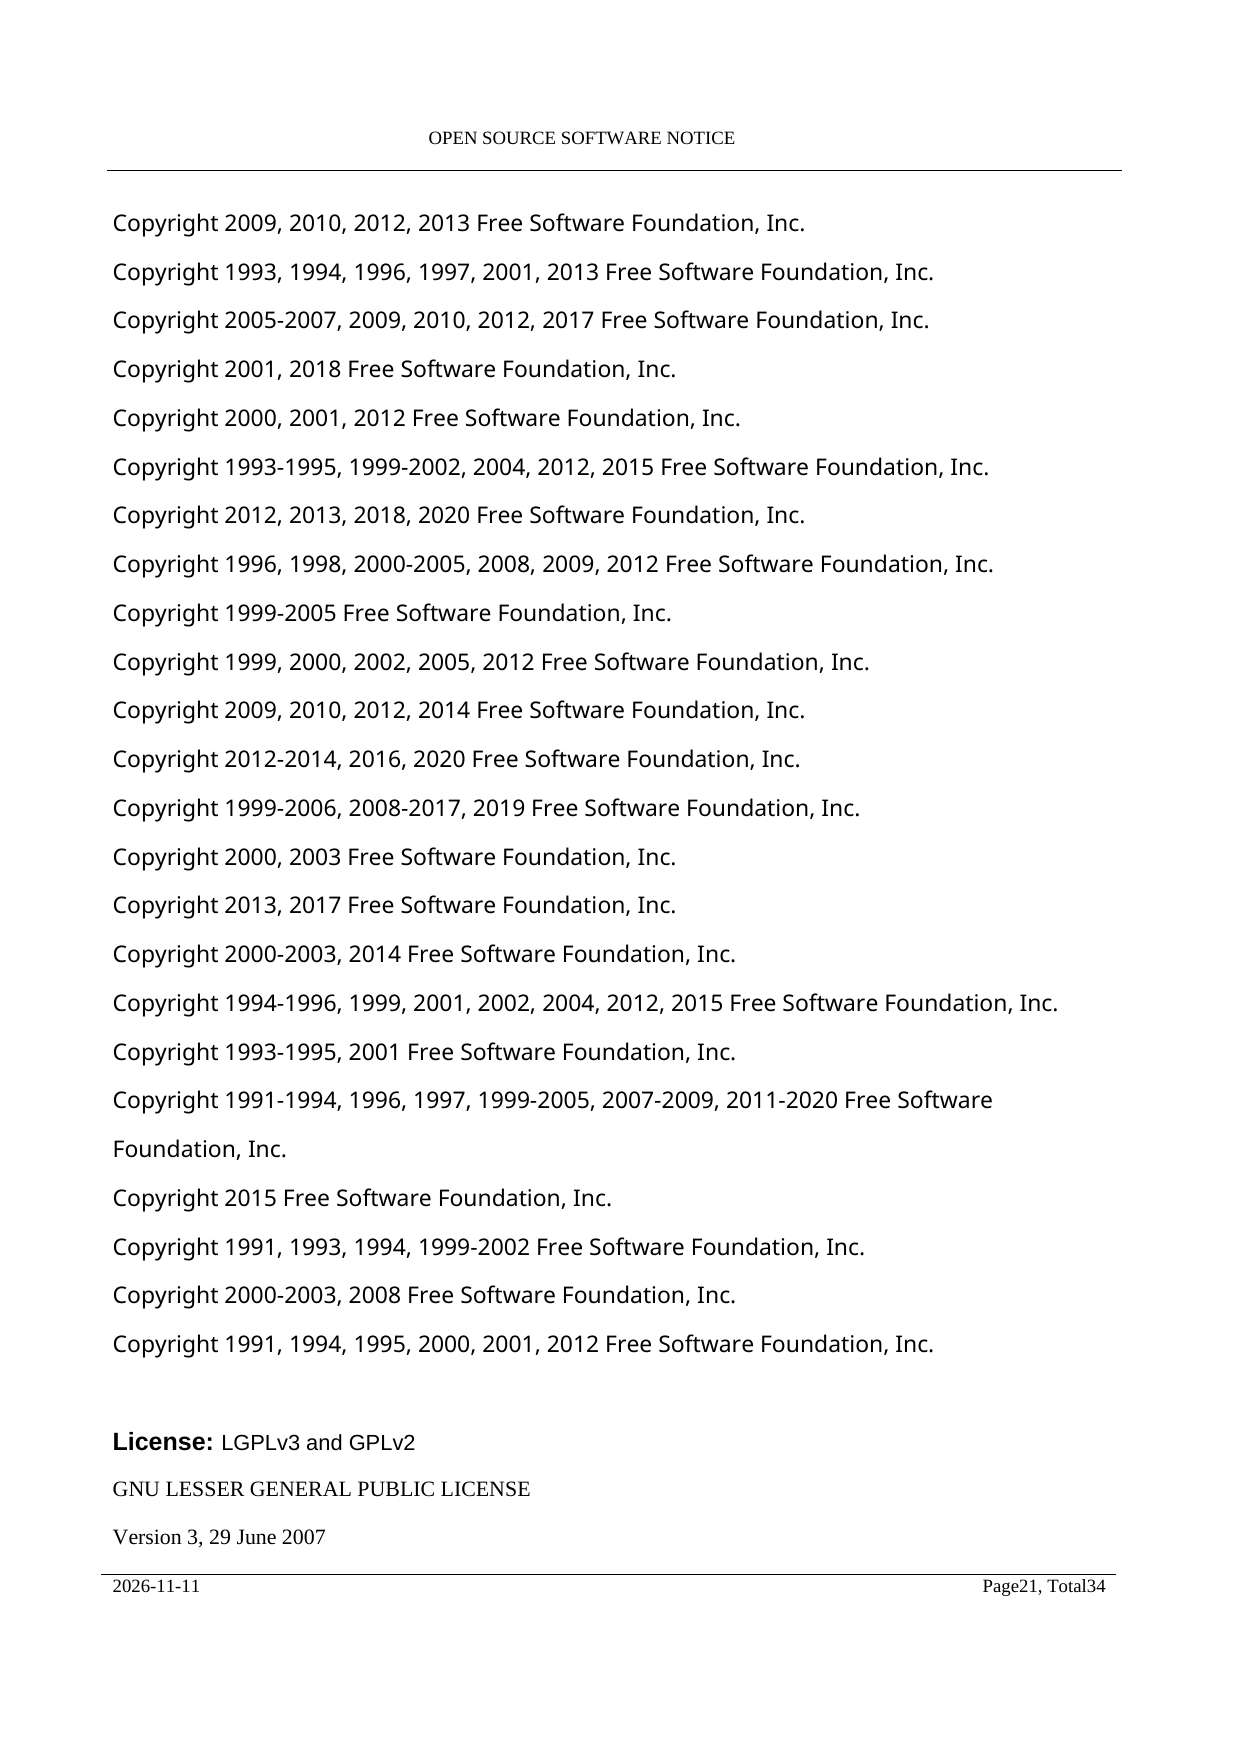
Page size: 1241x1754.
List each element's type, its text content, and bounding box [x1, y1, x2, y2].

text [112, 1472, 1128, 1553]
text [112, 206, 1128, 1409]
text License: LGPLv3 and GPLv2 [112, 1425, 1128, 1458]
